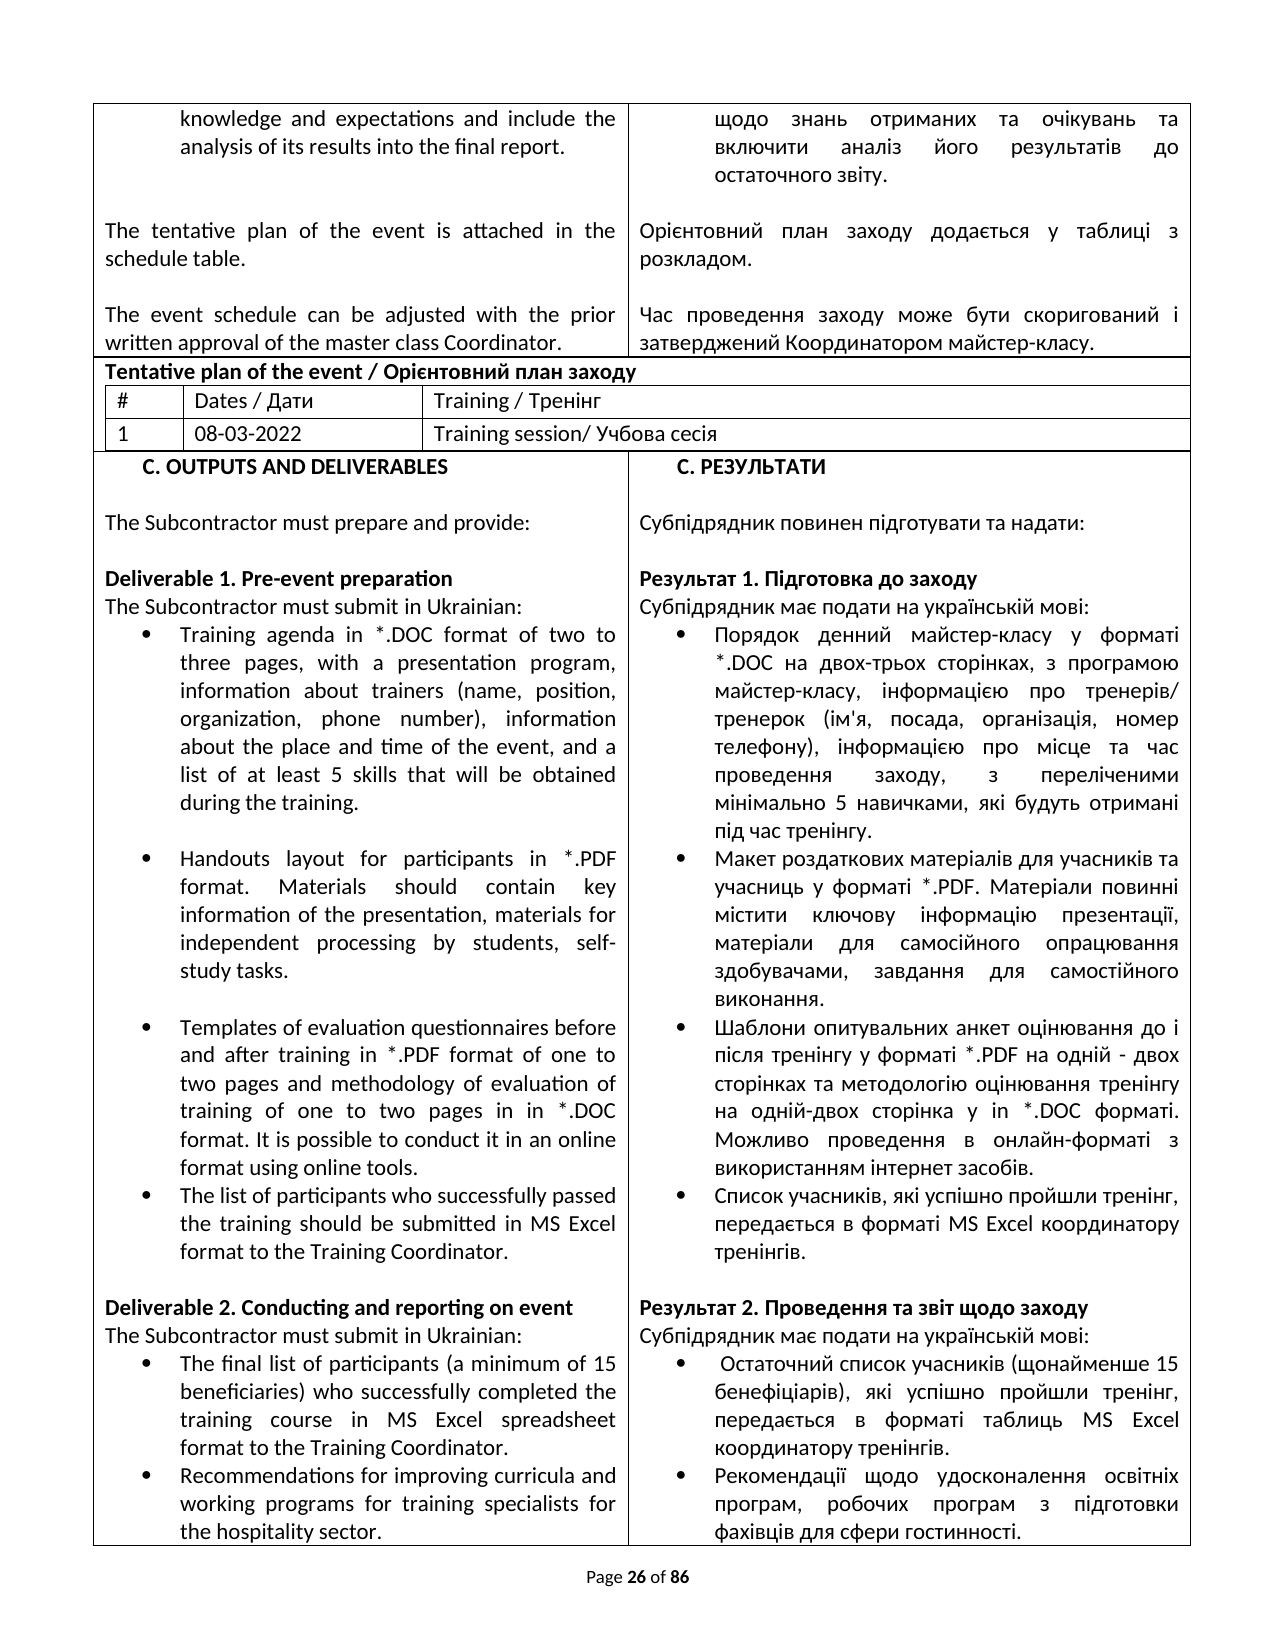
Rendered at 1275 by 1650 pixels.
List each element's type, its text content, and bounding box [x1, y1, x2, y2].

table_cell Tentative plan of the event / Орієнтовний план заходу [94, 358, 1190, 451]
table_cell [94, 452, 628, 1545]
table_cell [94, 104, 628, 356]
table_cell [629, 104, 1190, 356]
